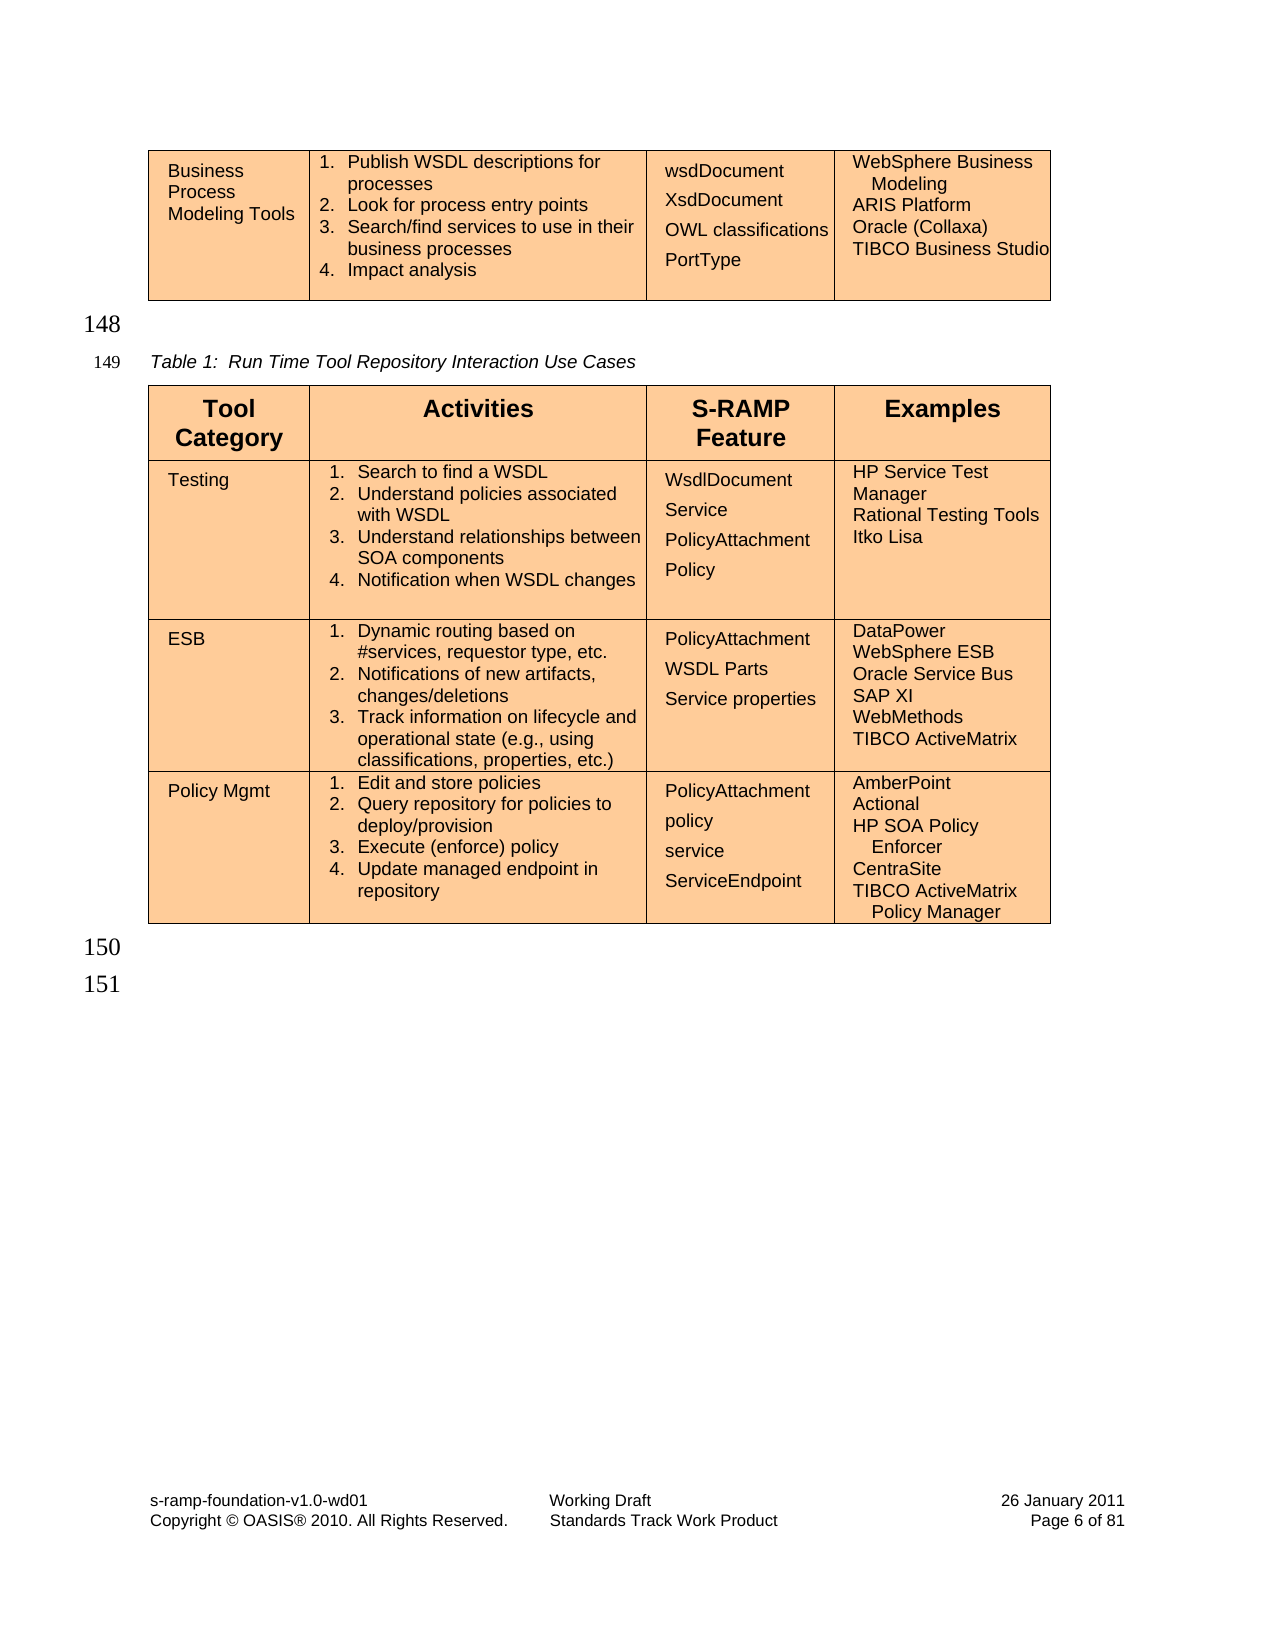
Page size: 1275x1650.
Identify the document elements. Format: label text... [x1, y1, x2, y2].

table_cell Policy Mgmt [149, 772, 309, 923]
table_cell Dynamic routing based on #services, requestor type, etc. Notifications of new artifacts, changes/deletions Track information on lifecycle and operational state (e.g., using classifications, properties, etc.) [310, 620, 646, 771]
table_cell WsdlDocument Service PolicyAttachment Policy [647, 461, 834, 619]
table_header Examples [835, 386, 1050, 460]
table_cell PolicyAttachment policy service ServiceEndpoint [647, 772, 834, 923]
table_header Activities [310, 386, 646, 460]
text Table 2: Run Time Tool Repository Interaction Use Cases [150, 351, 1125, 372]
table_header S-RAMP Feature [647, 386, 834, 460]
table_cell Publish WSDL descriptions for processes Look for process entry points Search/find services to use in their business processes Impact analysis [310, 151, 646, 300]
table_header Tool Category [149, 386, 309, 460]
table_cell wsdDocument XsdDocument OWL classifications PortType [647, 151, 834, 300]
table_cell DataPower WebSphere ESB Oracle Service Bus SAP XI WebMethods TIBCO ActiveMatrix [835, 620, 1050, 771]
table_cell PolicyAttachment WSDL Parts Service properties [647, 620, 834, 771]
table_cell Edit and store policies Query repository for policies to deploy/provision Execute (enforce) policy Update managed endpoint in repository [310, 772, 646, 923]
table_cell ESB [149, 620, 309, 771]
table_cell Business Process Modeling Tools [149, 151, 309, 300]
table_cell WebSphere Business Modeling ARIS Platform Oracle (Collaxa) TIBCO Business Studio [835, 151, 1050, 300]
table_cell Search to find a WSDL Understand policies associated with WSDL Understand relationships between SOA components Notification when WSDL changes [310, 461, 646, 619]
table_cell Testing [149, 461, 309, 619]
table_cell AmberPoint Actional HP SOA Policy Enforcer CentraSite TIBCO ActiveMatrix Policy Manager [835, 772, 1050, 923]
table_cell HP Service Test Manager Rational Testing Tools Itko Lisa [835, 461, 1050, 619]
